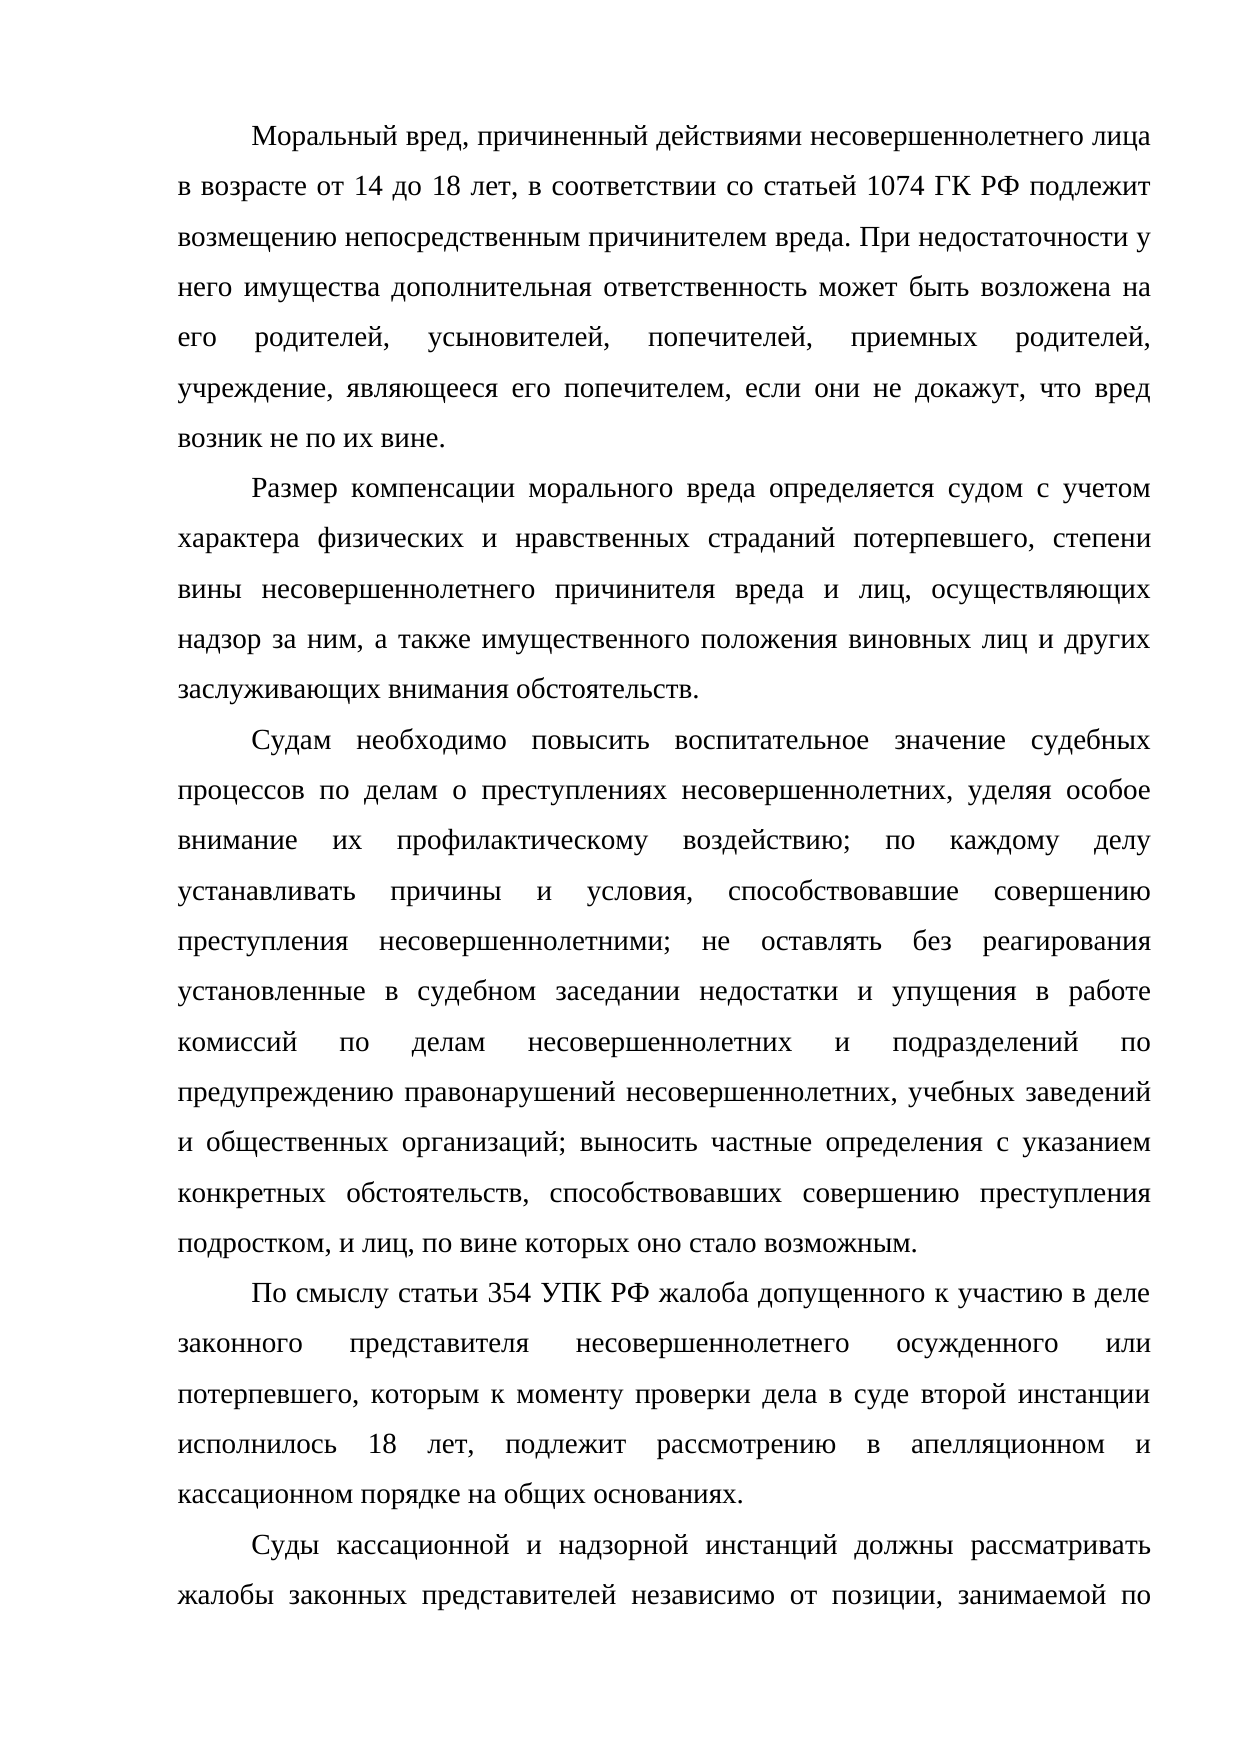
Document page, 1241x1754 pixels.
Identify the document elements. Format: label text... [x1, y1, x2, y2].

text Судам необходимо повысить воспитательное значение судебных процессов по делам о преступлениях несовершеннолетних, уделяя особое внимание их профилактическому воздействию; по каждому делу устанавливать причины и условия, способствовавшие совершению преступления несовершеннолетними; не оставлять без реагирования установленные в судебном заседании недостатки и упущения в работе комиссий по делам несовершеннолетних и подразделений по предупреждению правонарушений несовершеннолетних, учебных заведений и общественных организаций; выносить частные определения с указанием конкретных обстоятельств, способствовавших совершению преступления подростком, и лиц, по вине которых оно стало возможным. [177, 722, 1152, 1258]
text Моральный вред, причиненный действиями несовершеннолетнего лица в возрасте от 14 до 18 лет, в соответствии со статьей 1074 ГК РФ подлежит возмещению непосредственным причинителем вреда. При недостаточности у него имущества дополнительная ответственность может быть возложена на его родителей, усыновителей, попечителей, приемных родителей, учреждение, являющееся его попечителем, если они не докажут, что вред возник не по их вине. [177, 118, 1152, 453]
text Размер компенсации морального вреда определяется судом с учетом характера физических и нравственных страданий потерпевшего, степени вины несовершеннолетнего причинителя вреда и лиц, осуществляющих надзор за ним, а также имущественного положения виновных лиц и других заслуживающих внимания обстоятельств. [177, 470, 1152, 705]
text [177, 1527, 1152, 1611]
text По смыслу статьи 354 УПК РФ жалоба допущенного к участию в деле законного представителя несовершеннолетнего осужденного или потерпевшего, которым к моменту проверки дела в суде второй инстанции исполнилось 18 лет, подлежит рассмотрению в апелляционном и кассационном порядке на общих основаниях. [177, 1275, 1152, 1510]
